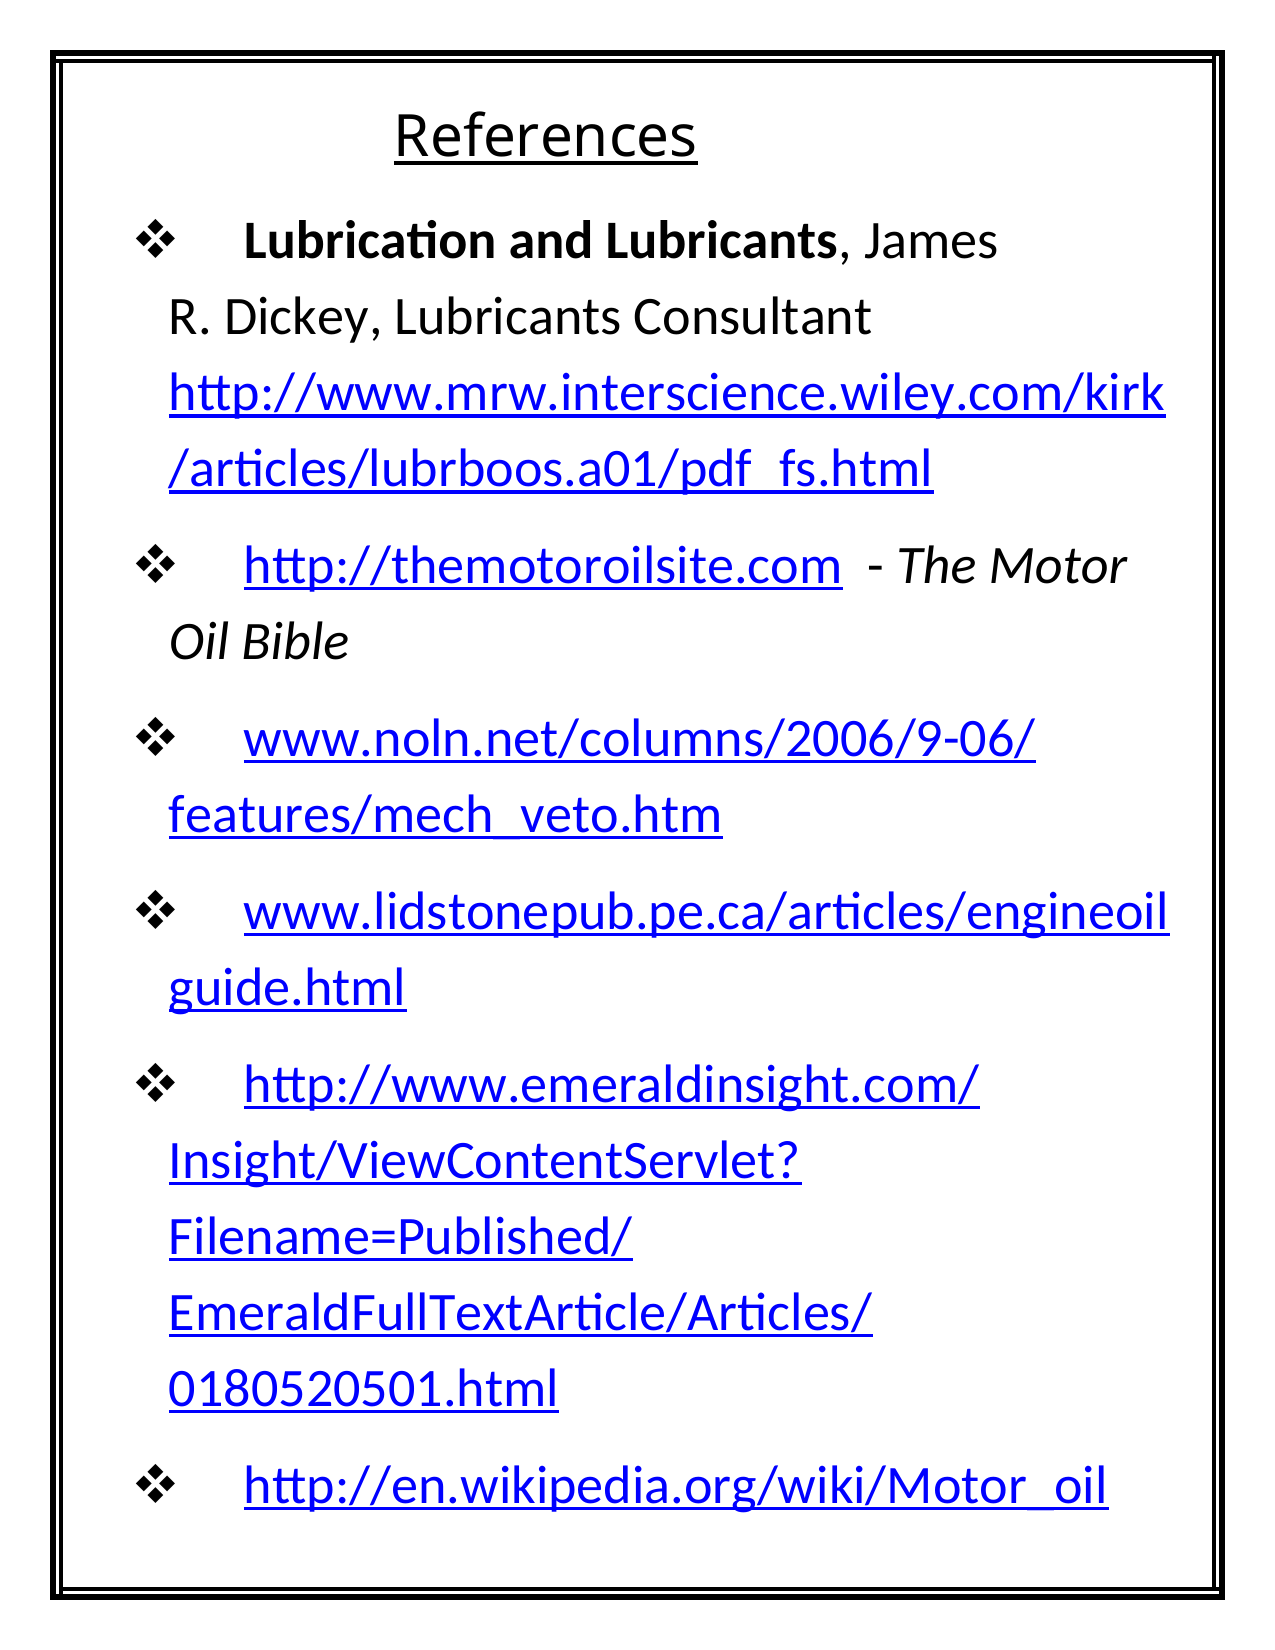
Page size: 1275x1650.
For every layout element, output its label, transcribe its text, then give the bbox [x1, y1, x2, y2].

list www.lidstonepub.pe.ca/articles/engineoil guide.html [131, 877, 1172, 1019]
list http://en.wikipedia.org/wiki/Motor_oil [131, 1451, 1172, 1517]
text References [319, 94, 1172, 173]
list http://www.emeraldinsight.com/Insight/ViewContentServlet?Filename=Published/EmeraldFullTextArticle/Articles/0180520501.html [131, 1050, 1172, 1420]
list www.noln.net/columns/2006/9-06/features/mech_veto.htm [131, 704, 1172, 846]
list Lubrication and Lubricants, James R. Dickey, Lubricants Consultant http://www.mrw.interscience.wiley.com/kirk/articles/lubrboos.a01/pdf_fs.html [131, 206, 1172, 500]
list http://themotoroilsite.com - The Motor Oil Bible [131, 531, 1172, 673]
